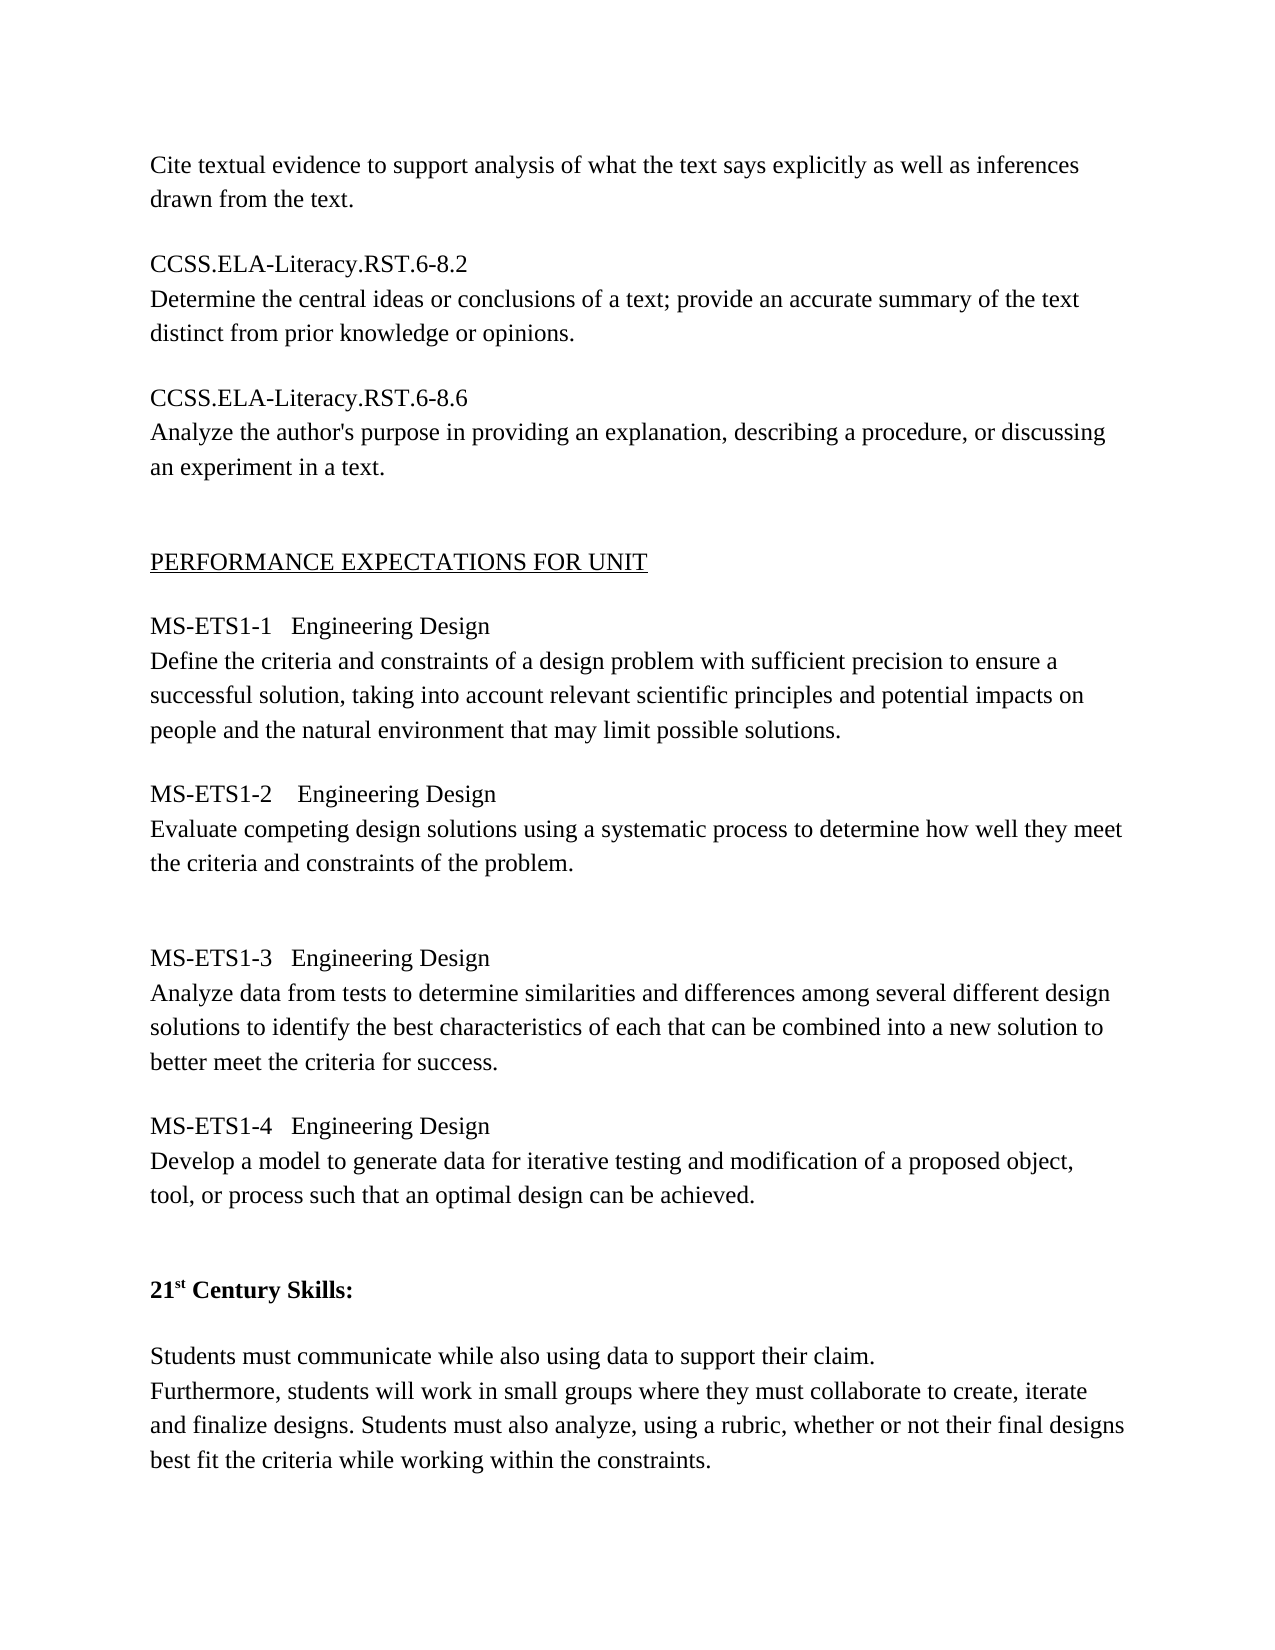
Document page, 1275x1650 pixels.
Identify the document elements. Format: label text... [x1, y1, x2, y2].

text MS-ETS1-2 Engineering Design [150, 779, 1125, 808]
text PERFORMANCE EXPECTATIONS FOR UNIT [150, 547, 1125, 575]
text Evaluate competing design solutions using a systematic process to determine how well they meet the criteria and constraints of the problem. [150, 814, 1125, 877]
text Students must communicate while also using data to support their claim. [150, 1341, 1125, 1370]
text MS-ETS1-1 Engineering Design [150, 611, 1125, 640]
text Analyze the author's purpose in providing an explanation, describing a procedure, or discussing an experiment in a text. [150, 417, 1125, 481]
text Cite textual evidence to support analysis of what the text says explicitly as well as inferences drawn from the text. [150, 150, 1125, 213]
text Define the criteria and constraints of a design problem with sufficient precision to ensure a successful solution, taking into account relevant scientific principles and potential impacts on people and the natural environment that may limit possible solutions. [150, 646, 1125, 743]
text MS-ETS1-3 Engineering Design [150, 943, 1125, 972]
text Analyze data from tests to determine similarities and differences among several different design solutions to identify the best characteristics of each that can be combined into a new solution to better meet the criteria for success. [150, 978, 1125, 1076]
text 21st Century Skills: [150, 1275, 1125, 1304]
text Determine the central ideas or conclusions of a text; provide an accurate summary of the text distinct from prior knowledge or opinions. [150, 284, 1125, 347]
text Develop a model to generate data for iterative testing and modification of a proposed object, tool, or process such that an optimal design can be achieved. [150, 1146, 1125, 1209]
text MS-ETS1-4 Engineering Design [150, 1111, 1125, 1140]
text CCSS.ELA-Literacy.RST.6-8.6 [150, 383, 1125, 412]
text Furthermore, students will work in small groups where they must collaborate to create, iterate and finalize designs. Students must also analyze, using a rubric, whether or not their final designs best fit the criteria while working within the constraints. [150, 1376, 1125, 1473]
text CCSS.ELA-Literacy.RST.6-8.2 [150, 249, 1125, 278]
